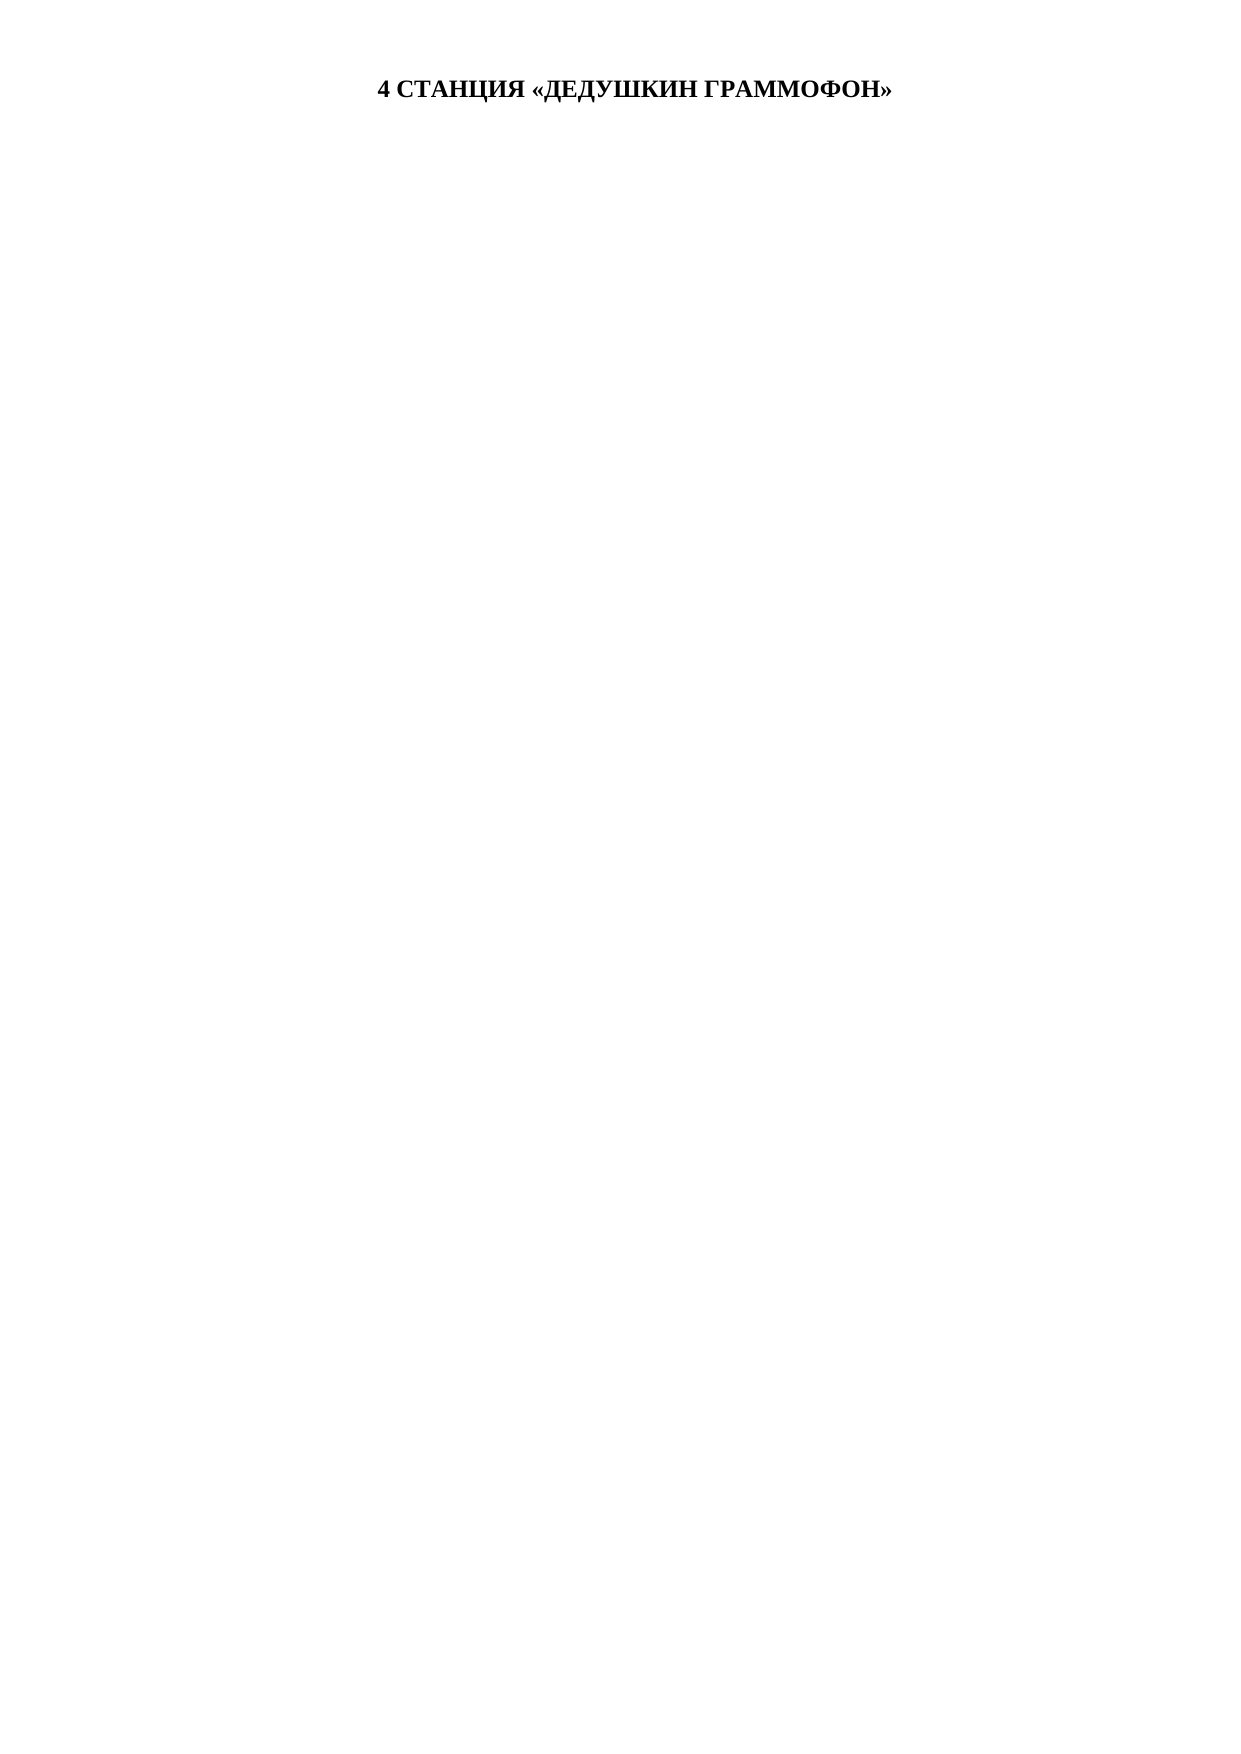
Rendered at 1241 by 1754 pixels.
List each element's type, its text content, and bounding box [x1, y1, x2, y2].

text 4 СТАНЦИЯ «ДЕДУШКИН ГРАММОФОН» [118, 74, 1152, 103]
